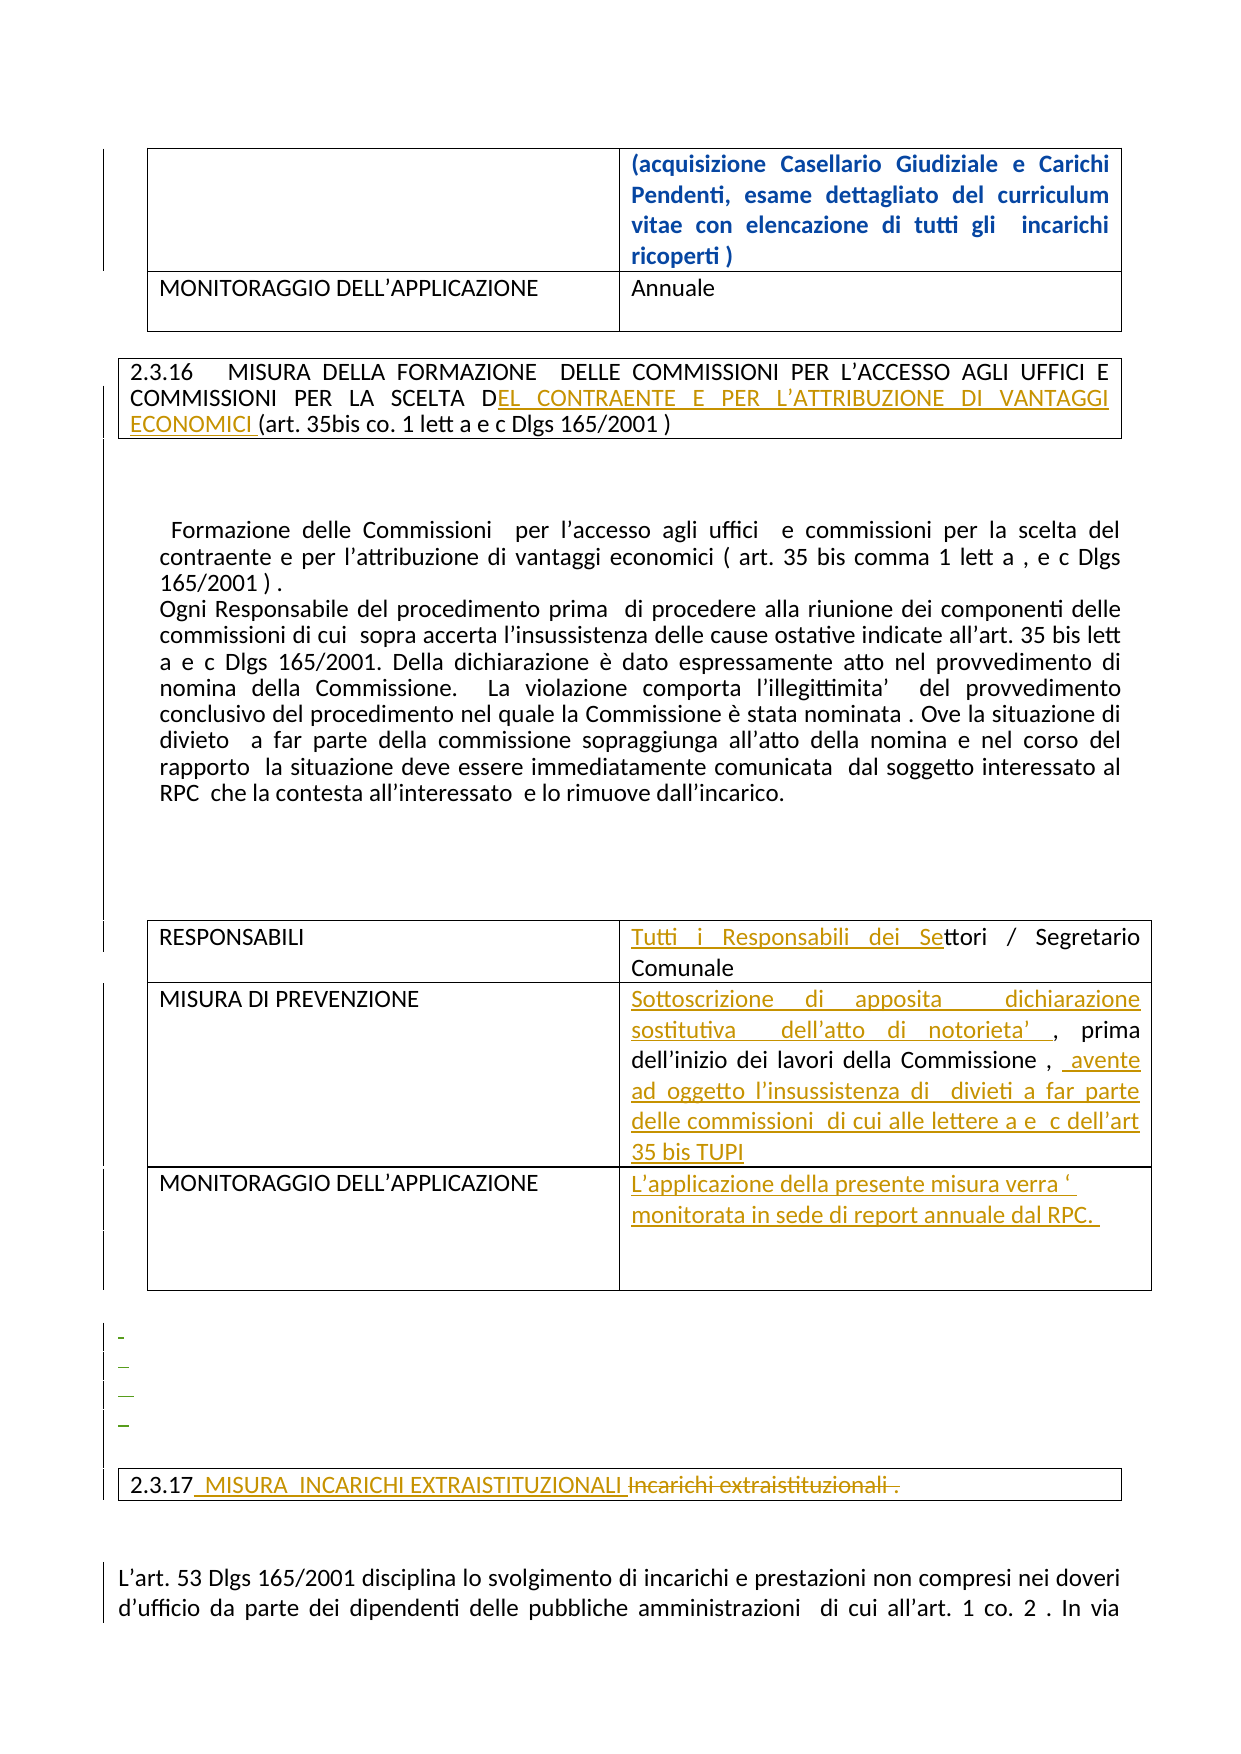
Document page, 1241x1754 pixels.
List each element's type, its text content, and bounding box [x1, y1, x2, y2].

text Formazione delle Commissioni per l’accesso agli uffici e commissioni per la scelta del contraente e per l’attribuzione di vantaggi economici ( art. 35 bis comma 1 lett a , e c Dlgs 165/2001 ) . [159, 518, 1122, 597]
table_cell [148, 149, 619, 271]
table_header ttori / Segretario Comunale [620, 921, 1151, 982]
text Ogni Responsabile del procedimento prima di procedere alla riunione dei componenti delle commissioni di cui sopra accerta l’insussistenza delle cause ostative indicate all’art. 35 bis lett a e c Dlgs 165/2001. Della dichiarazione è dato espressamente atto nel provvedimento di nomina della Commissione. La violazione comporta l’illegittimita’ del provvedimento conclusivo del procedimento nel quale la Commissione è stata nominata . Ove la situazione di divieto a far parte della commissione sopraggiunga all’atto della nomina e nel corso del rapporto la situazione deve essere immediatamente comunicata dal soggetto interessato al RPC che la contesta all’interessato e lo rimuove dall’incarico. [159, 597, 1122, 807]
table_cell MONITORAGGIO DELL’APPLICAZIONE [148, 272, 619, 331]
table_header 2.3.17 [119, 1469, 1121, 1500]
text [118, 1562, 1122, 1623]
table_header 2.3.16 MISURA DELLA FORMAZIONE DELLE COMMISSIONI PER L’ACCESSO AGLI UFFICI E COMMISSIONI PER LA SCELTA D(art. 35bis co. 1 lett a e c Dlgs 165/2001 ) [119, 359, 1121, 438]
table_cell Annuale [620, 272, 1121, 331]
table_header RESPONSABILI [148, 921, 619, 982]
table_cell MONITORAGGIO DELL’APPLICAZIONE [148, 1168, 619, 1290]
table_cell [620, 1168, 1151, 1290]
table_cell MISURA DI PREVENZIONE [148, 983, 619, 1166]
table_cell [620, 149, 1121, 271]
table_cell , prima dell’inizio dei lavori della Commissione , [620, 983, 1151, 1166]
